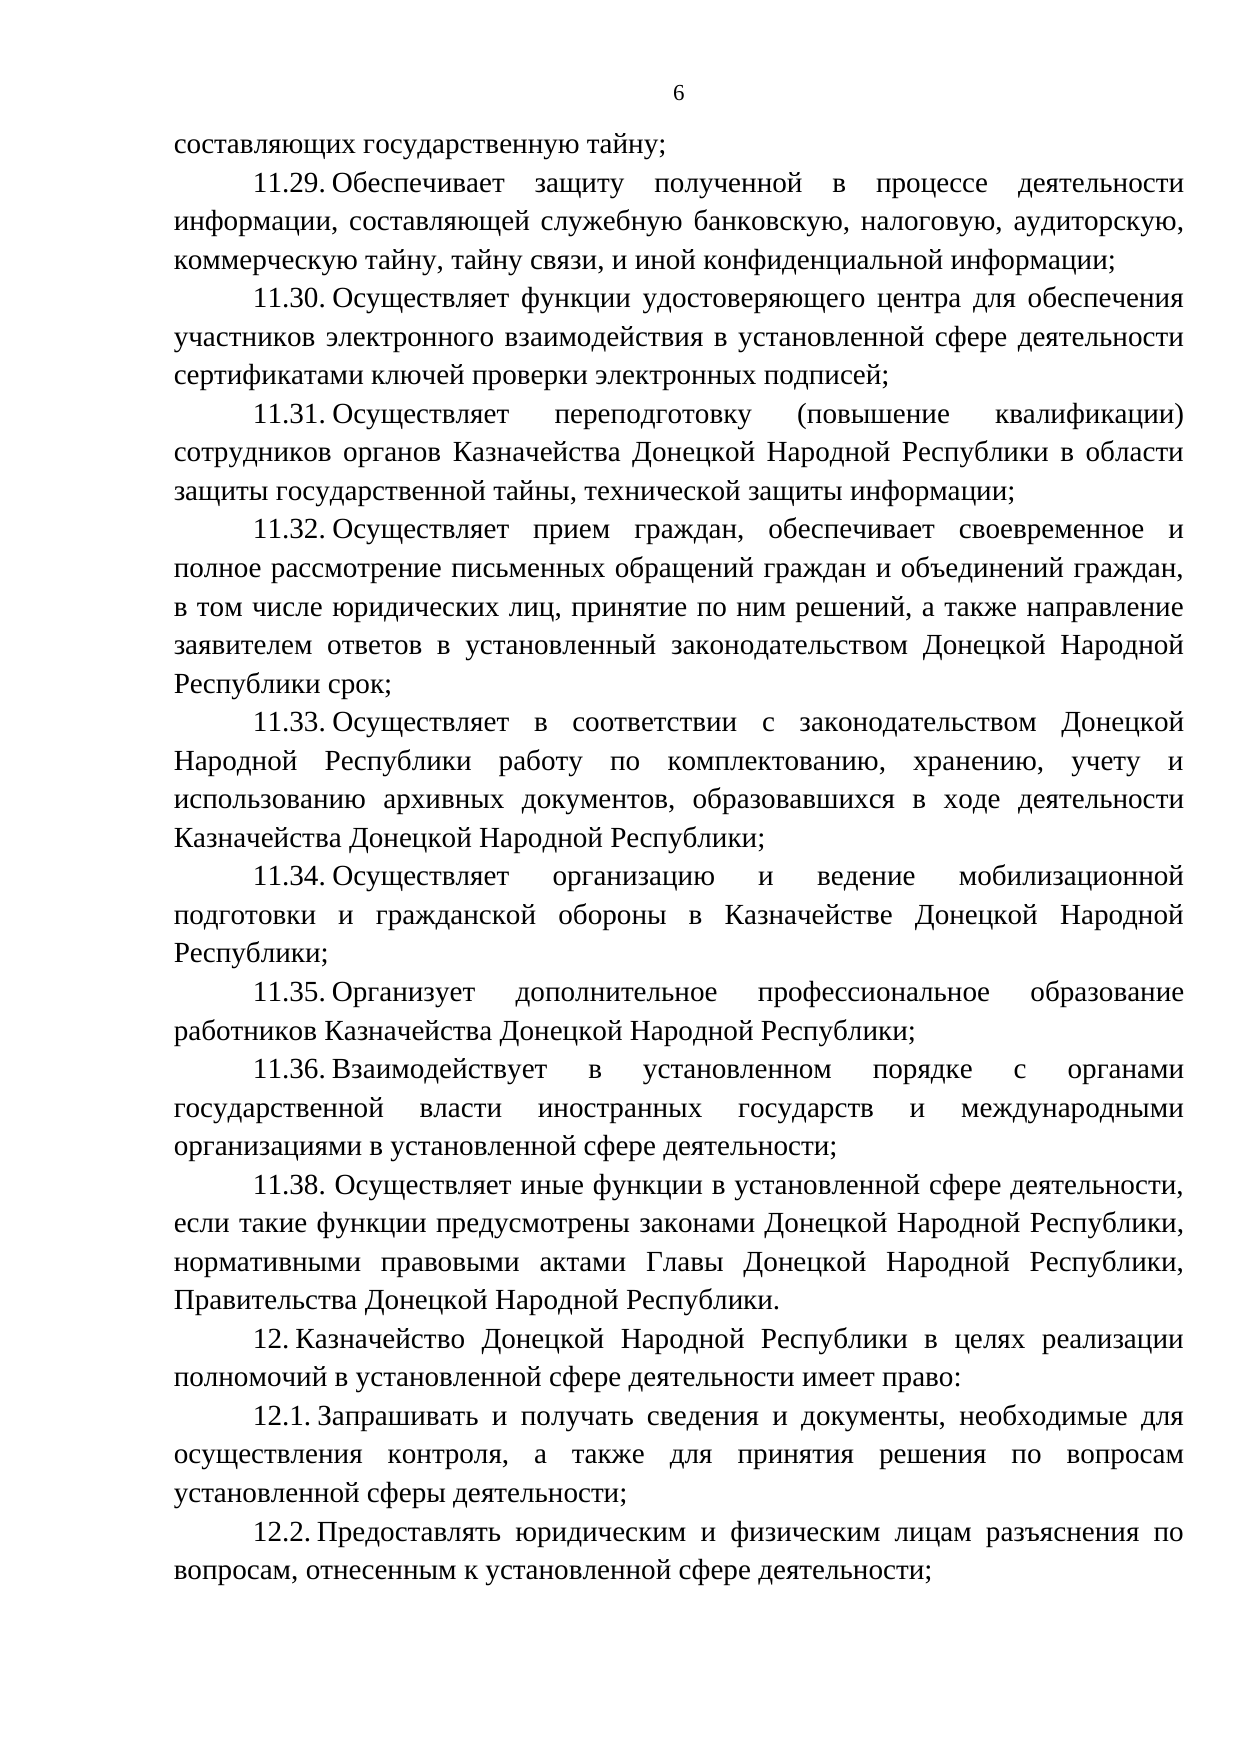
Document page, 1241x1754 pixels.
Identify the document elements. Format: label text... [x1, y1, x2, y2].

list Запрашивать и получать сведения и документы, необходимые для осуществления контроля, а также для принятия решения по вопросам установленной сферы деятельности; [173, 1398, 1185, 1509]
list Предоставлять юридическим и физическим лицам разъяснения по вопросам, отнесенным к установленной сфере деятельности; [173, 1514, 1185, 1586]
list Казначейство Донецкой Народной Республики в целях реализации полномочий в установленной сфере деятельности имеет право: [173, 1321, 1185, 1393]
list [173, 126, 1185, 160]
list Осуществляет прием граждан, обеспечивает своевременное и полное рассмотрение письменных обращений граждан и объединений граждан, в том числе юридических лиц, принятие по ним решений, а также направление заявителем ответов в установленный законодательством Донецкой Народной Республики срок; [173, 512, 1185, 699]
text 11.38. Осуществляет иные функции в установленной сфере деятельности, если такие функции предусмотрены законами Донецкой Народной Республики, нормативными правовыми актами Главы Донецкой Народной Республики, Правительства Донецкой Народной Республики. [173, 1167, 1185, 1316]
list Взаимодействует в установленном порядке с органами государственной власти иностранных государств и международными организациями в установленной сфере деятельности; [173, 1051, 1185, 1162]
list Осуществляет организацию и ведение мобилизационной подготовки и гражданской обороны в Казначействе Донецкой Народной Республики; [173, 858, 1185, 969]
list Осуществляет в соответствии с законодательством Донецкой Народной Республики работу по комплектованию, хранению, учету и использованию архивных документов, образовавшихся в ходе деятельности Казначейства Донецкой Народной Республики; [173, 704, 1185, 853]
list Организует дополнительное профессиональное образование работников Казначейства Донецкой Народной Республики; [173, 974, 1185, 1046]
list Обеспечивает защиту полученной в процессе деятельности информации, составляющей служебную банковскую, налоговую, аудиторскую, коммерческую тайну, тайну связи, и иной конфиденциальной информации; [173, 165, 1185, 275]
list Осуществляет функции удостоверяющего центра для обеспечения участников электронного взаимодействия в установленной сфере деятельности сертификатами ключей проверки электронных подписей; [173, 280, 1185, 391]
list Осуществляет переподготовку (повышение квалификации) сотрудников органов Казначейства Донецкой Народной Республики в области защиты государственной тайны, технической защиты информации; [173, 396, 1185, 507]
